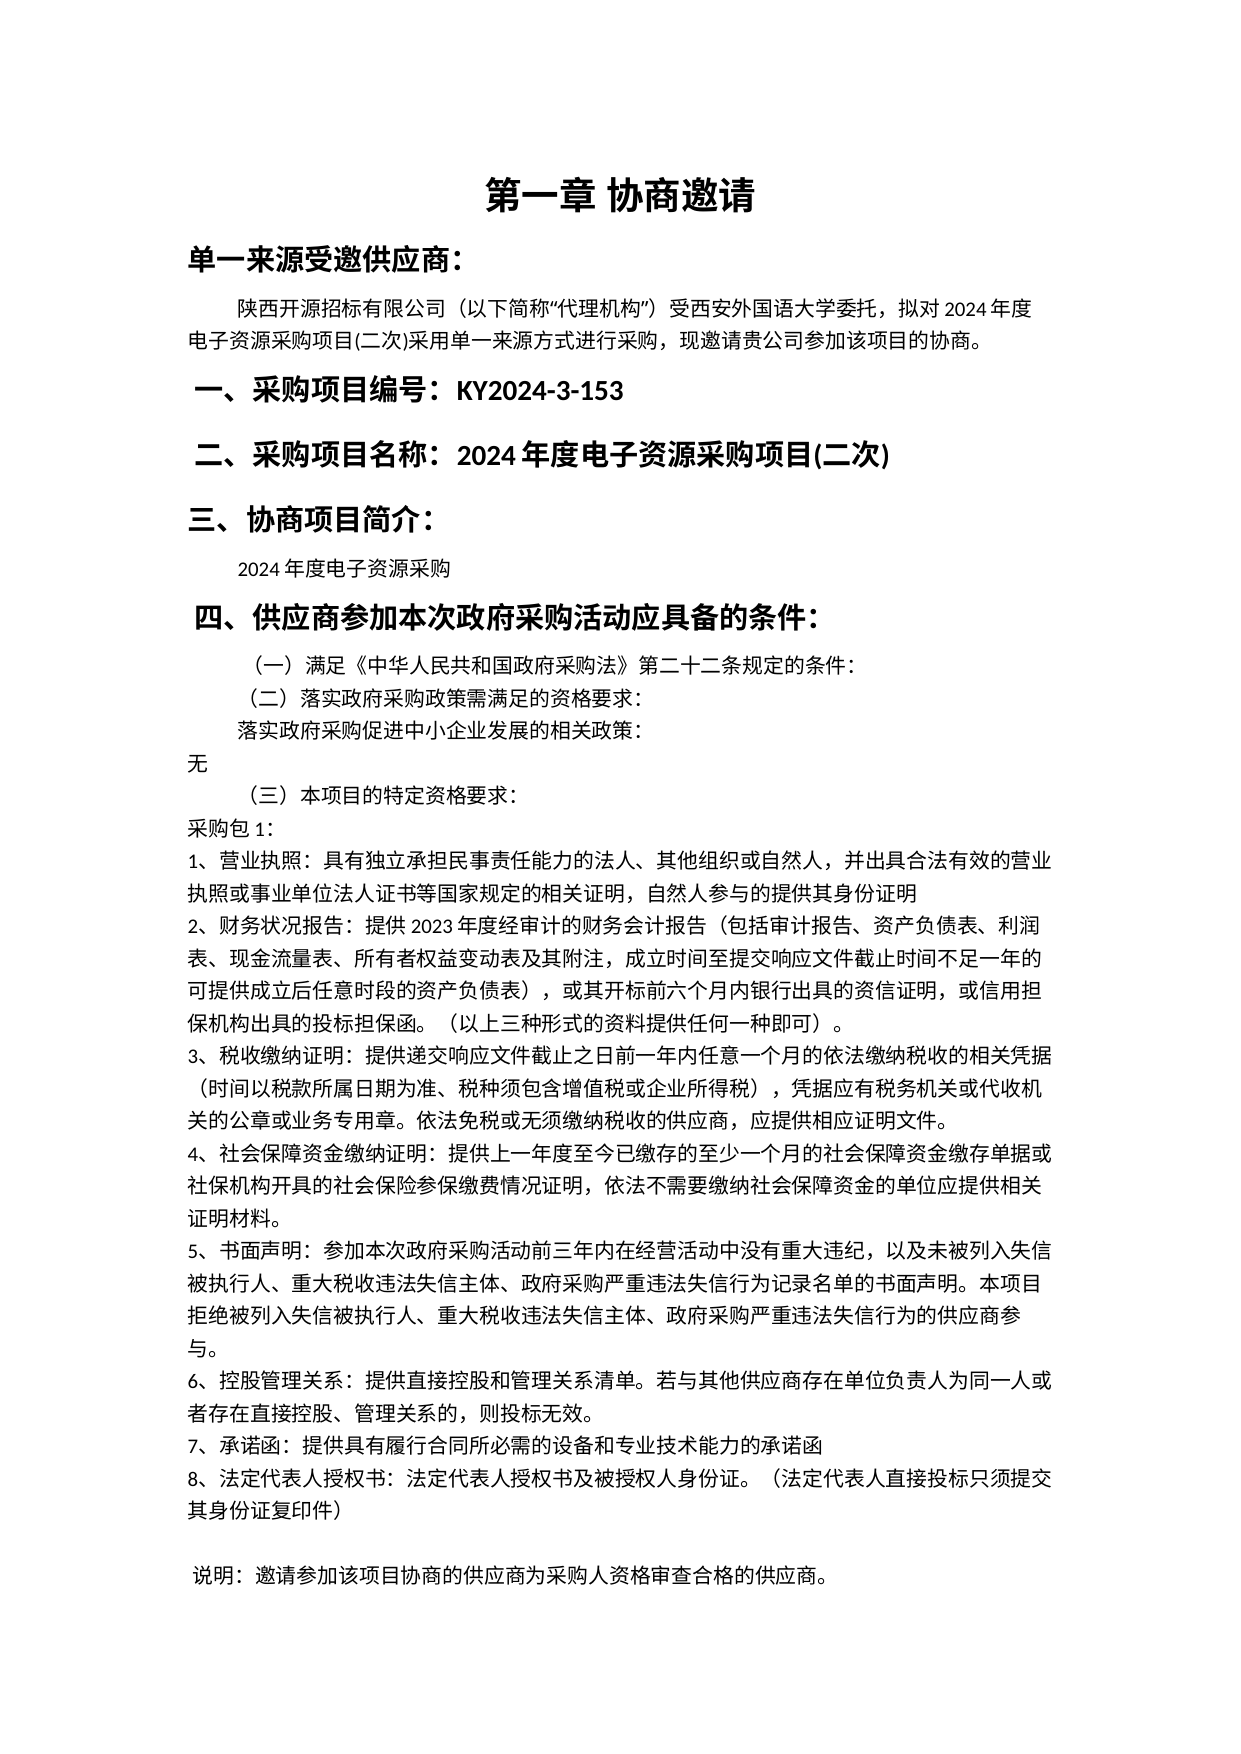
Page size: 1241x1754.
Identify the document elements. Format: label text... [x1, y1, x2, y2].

text 三、协商项目简介： [187, 487, 1053, 552]
text 3、税收缴纳证明：提供递交响应文件截止之日前一年内任意一个月的依法缴纳税收的相关凭据（时间以税款所属日期为准、税种须包含增值税或企业所得税），凭据应有税务机关或代收机关的公章或业务专用章。依法免税或无须缴纳税收的供应商，应提供相应证明文件。 [187, 1039, 1053, 1137]
text 落实政府采购促进中小企业发展的相关政策： [187, 714, 1053, 747]
text （二）落实政府采购政策需满足的资格要求： [187, 682, 1053, 714]
text 说明：邀请参加该项目协商的供应商为采购人资格审查合格的供应商。 [187, 1527, 1053, 1592]
text 四、供应商参加本次政府采购活动应具备的条件： [187, 584, 1053, 649]
text 2024年度电子资源采购 [187, 552, 1053, 584]
text 8、法定代表人授权书：法定代表人授权书及被授权人身份证。（法定代表人直接投标只须提交其身份证复印件） [187, 1462, 1053, 1527]
text 7、承诺函：提供具有履行合同所必需的设备和专业技术能力的承诺函 [187, 1429, 1053, 1462]
text 1、营业执照：具有独立承担民事责任能力的法人、其他组织或自然人，并出具合法有效的营业执照或事业单位法人证书等国家规定的相关证明，自然人参与的提供其身份证明 [187, 844, 1053, 909]
text 陕西开源招标有限公司（以下简称“代理机构”）受西安外国语大学委托，拟对2024年度电子资源采购项目(二次)采用单一来源方式进行采购，现邀请贵公司参加该项目的协商。 [187, 292, 1053, 357]
text 2、财务状况报告：提供2023年度经审计的财务会计报告（包括审计报告、资产负债表、利润表、现金流量表、所有者权益变动表及其附注，成立时间至提交响应文件截止时间不足一年的可提供成立后任意时段的资产负债表），或其开标前六个月内银行出具的资信证明，或信用担保机构出具的投标担保函。（以上三种形式的资料提供任何一种即可）。 [187, 909, 1053, 1039]
text 单一来源受邀供应商： [187, 227, 1053, 292]
text 5、书面声明：参加本次政府采购活动前三年内在经营活动中没有重大违纪，以及未被列入失信被执行人、重大税收违法失信主体、政府采购严重违法失信行为记录名单的书面声明。本项目拒绝被列入失信被执行人、重大税收违法失信主体、政府采购严重违法失信行为的供应商参与。 [187, 1234, 1053, 1364]
text 二、采购项目名称：2024年度电子资源采购项目(二次) [187, 422, 1053, 487]
text 采购包1： [187, 812, 1053, 844]
text （三）本项目的特定资格要求： [187, 779, 1053, 812]
text 6、控股管理关系：提供直接控股和管理关系清单。若与其他供应商存在单位负责人为同一人或者存在直接控股、管理关系的，则投标无效。 [187, 1364, 1053, 1429]
text 无 [187, 747, 1053, 779]
text 第一章 协商邀请 [187, 162, 1053, 227]
text 一、采购项目编号：KY2024-3-153 [187, 357, 1053, 422]
text 4、社会保障资金缴纳证明：提供上一年度至今已缴存的至少一个月的社会保障资金缴存单据或社保机构开具的社会保险参保缴费情况证明，依法不需要缴纳社会保障资金的单位应提供相关证明材料。 [187, 1137, 1053, 1234]
text （一）满足《中华人民共和国政府采购法》第二十二条规定的条件： [187, 649, 1053, 682]
